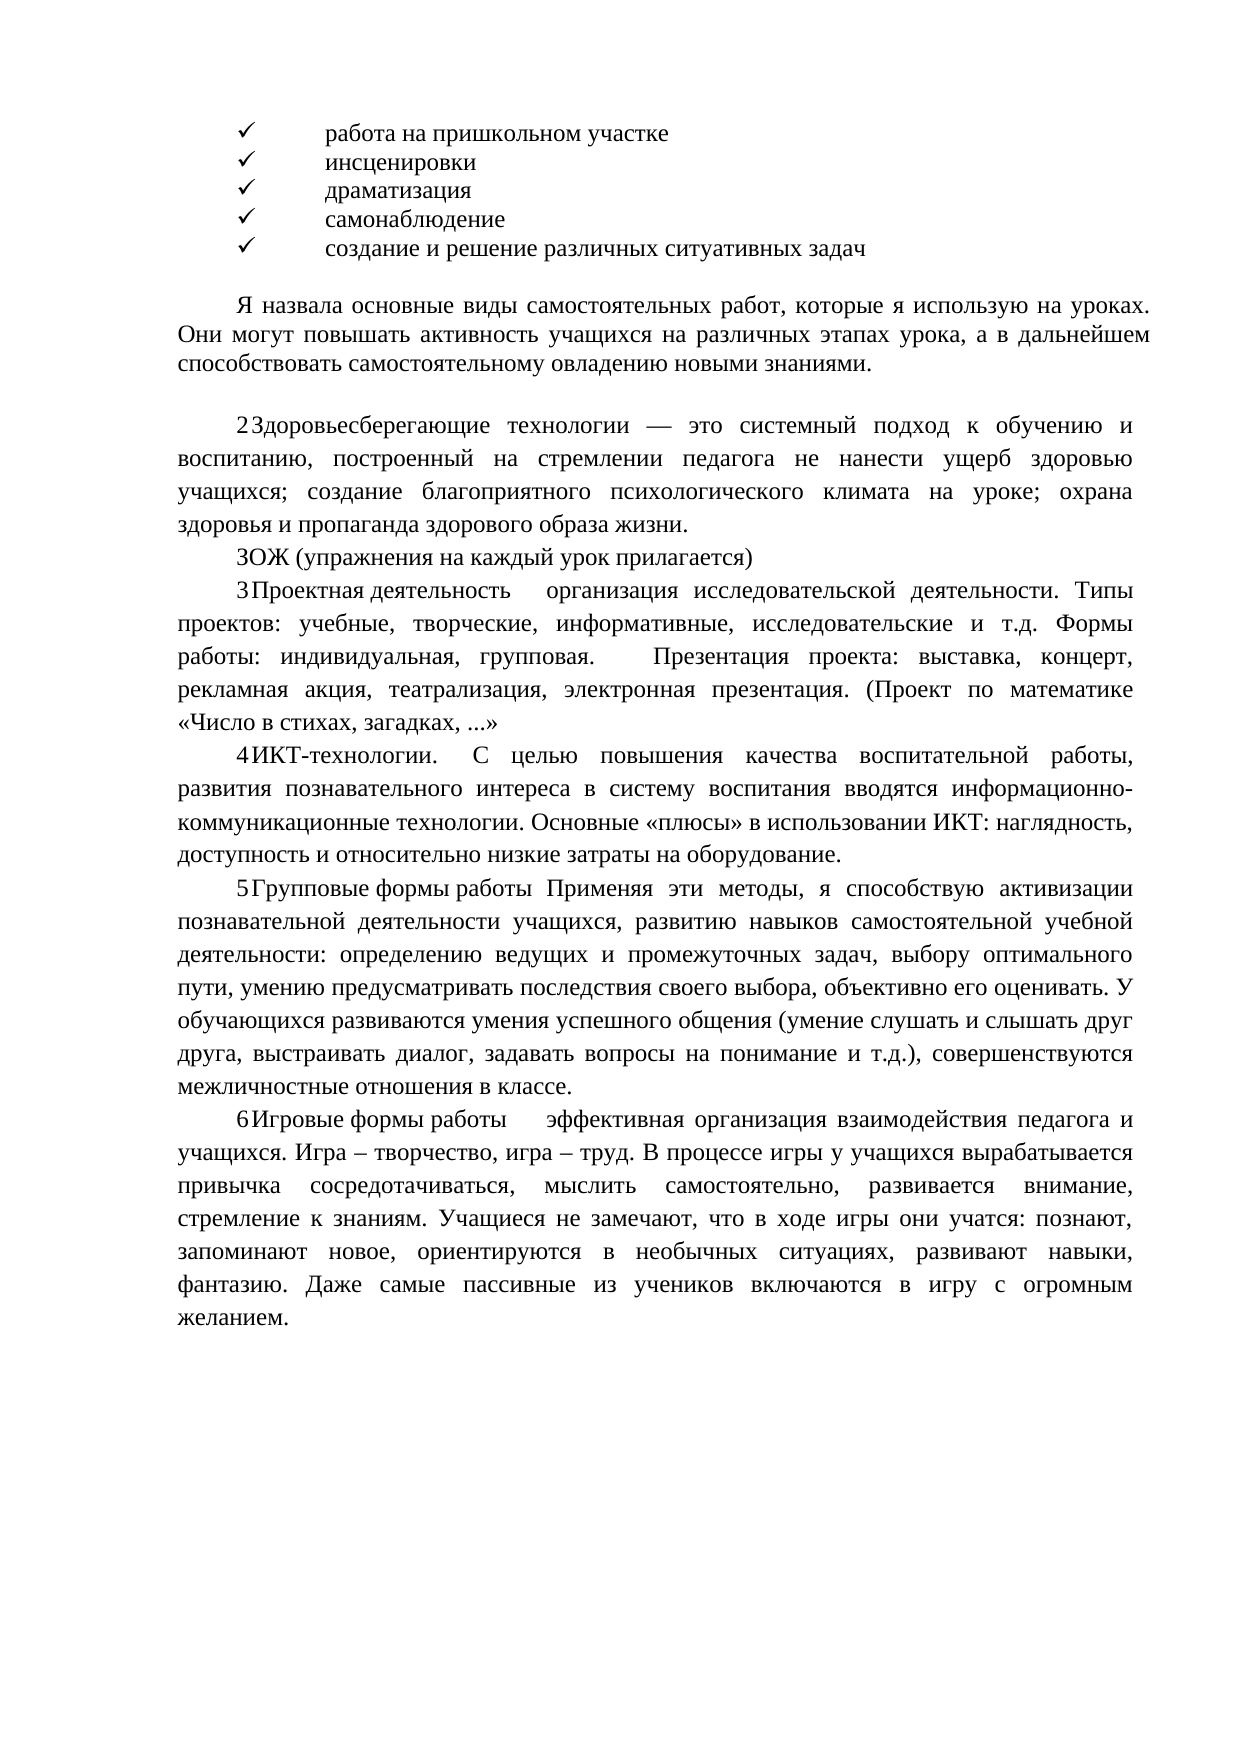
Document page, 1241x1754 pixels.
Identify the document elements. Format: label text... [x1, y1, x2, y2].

text 2 Здоровьесберегающие технологии — это системный подход к обучению и воспитанию, построенный на стремлении педагога не нанести ущерб здоровью учащихся; создание благоприятного психологического климата на уроке; охрана здоровья и пропаганда здорового образа жизни. [177, 410, 1134, 538]
text 3 Проектная деятельность организация исследовательской деятельности. Типы проектов: учебные, творческие, информативные, исследовательские и т.д. Формы работы: индивидуальная, групповая. Презентация проекта: выставка, концерт, рекламная акция, театрализация, электронная презентация. (Проект по математике «Число в стихах, загадках, ...» [177, 575, 1134, 736]
text 5 Групповые формы работы Применяя эти методы, я способствую активизации познавательной деятельности учащихся, развитию навыков самостоятельной учебной деятельности: определению ведущих и промежуточных задач, выбору оптимального пути, умению предусматривать последствия своего выбора, объективно его оценивать. У обучающихся развиваются умения успешного общения (умение слушать и слышать друг друга, выстраивать диалог, задавать вопросы на понимание и т.д.), совершенствуются межличностные отношения в классе. [177, 873, 1134, 1099]
text ЗОЖ (упражнения на каждый урок прилагается) [177, 542, 1134, 571]
text 4 ИКТ-технологии. С целью повышения качества воспитательной работы, развития познавательного интереса в систему воспитания вводятся информационно-коммуникационные технологии. Основные «плюсы» в использовании ИКТ: наглядность, доступность и относительно низкие затраты на оборудование. [177, 741, 1134, 868]
text 6 Игровые формы работы эффективная организация взаимодействия педагога и учащихся. Игра – творчество, игра – труд. В процессе игры у учащихся вырабатывается привычка сосредотачиваться, мыслить самостоятельно, развивается внимание, стремление к знаниям. Учащиеся не замечают, что в ходе игры они учатся: познают, запоминают новое, ориентируются в необычных ситуациях, развивают навыки, фантазию. Даже самые пассивные из учеников включаются в игру с огромным желанием. [177, 1104, 1134, 1331]
list самонаблюдение [177, 204, 1152, 233]
text Я назвала основные виды самостоятельных работ, которые я использую на уроках. Они могут повышать активность учащихся на различных этапах урока, а в дальнейшем способствовать самостоятельному овладению новыми знаниями. [177, 291, 1152, 377]
list работа на пришкольном участке [177, 118, 1152, 147]
list инсценировки [177, 147, 1152, 176]
list драматизация [177, 176, 1152, 204]
list создание и решение различных ситуативных задач [177, 233, 1152, 262]
